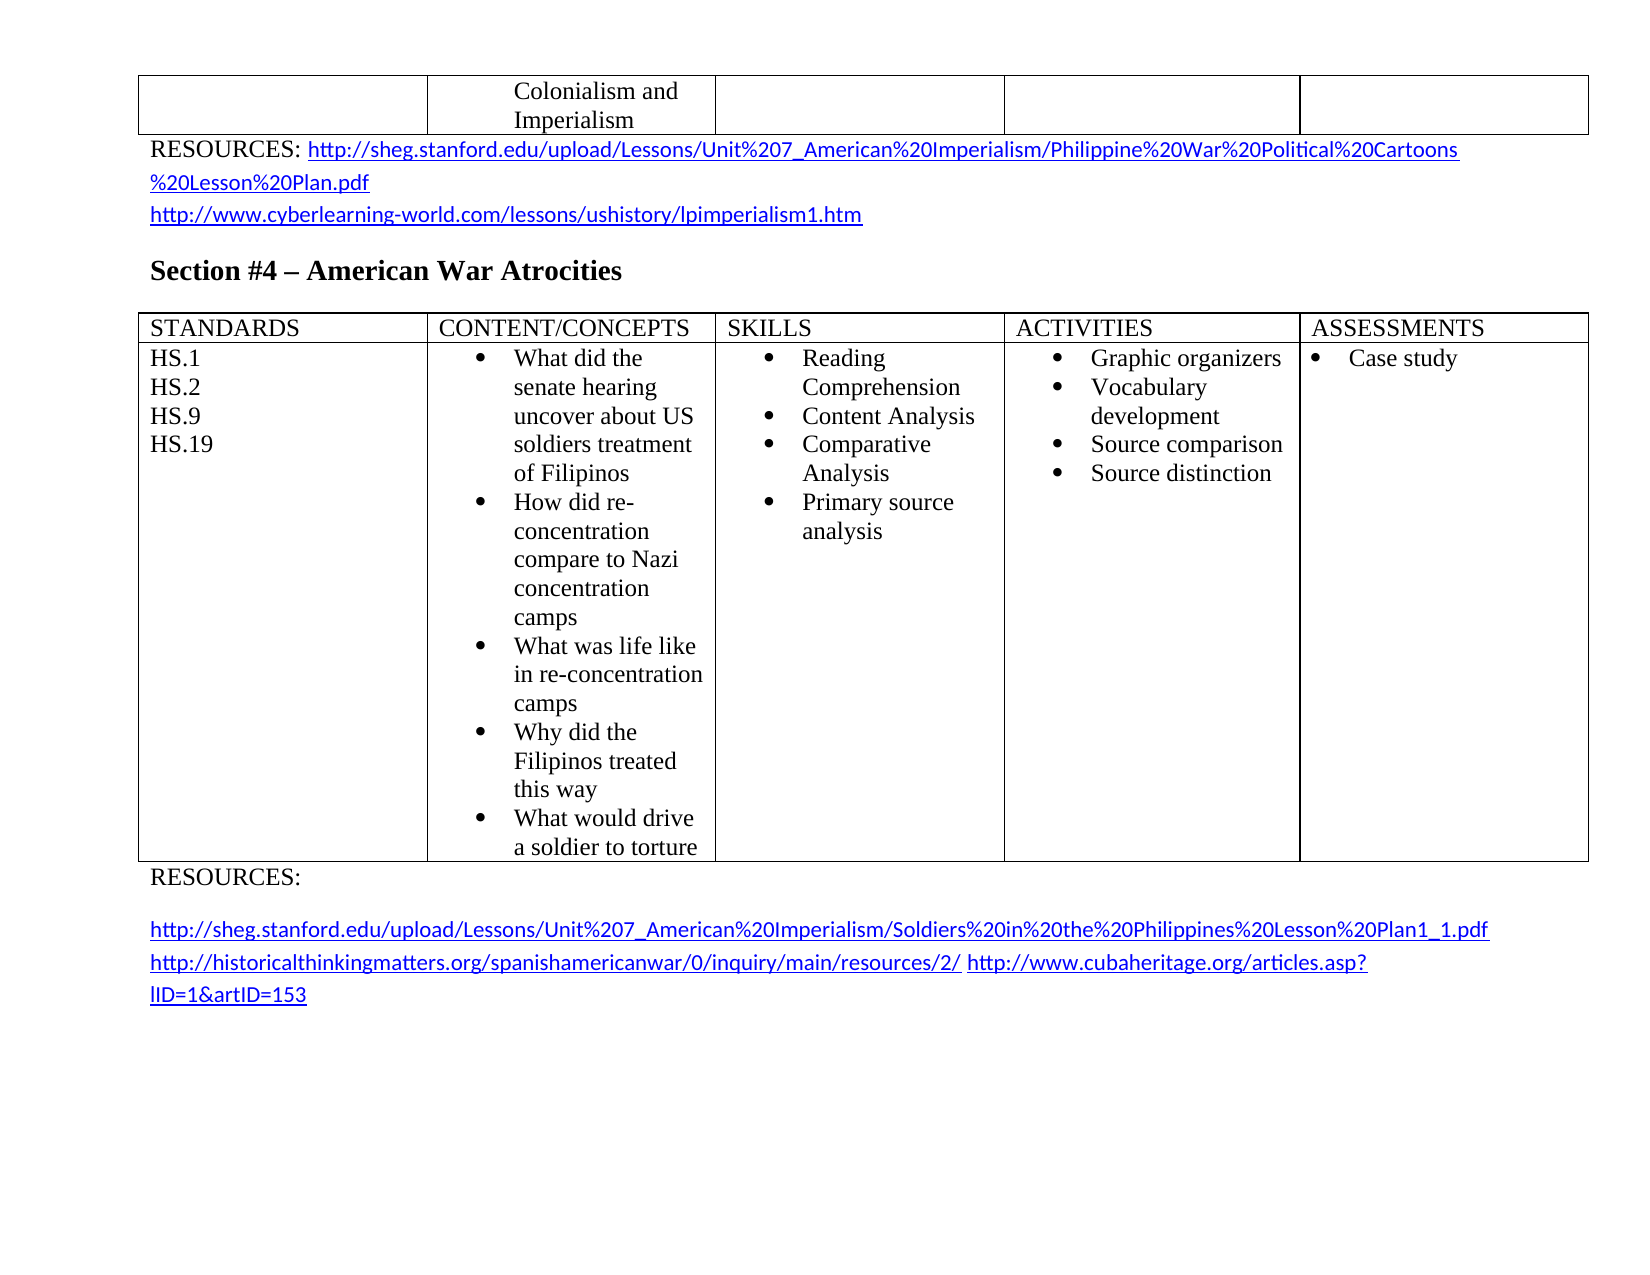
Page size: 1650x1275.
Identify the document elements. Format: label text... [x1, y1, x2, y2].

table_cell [1005, 76, 1299, 133]
text RESOURCES: http://sheg.stanford.edu/upload/Lessons/Unit%207_American%20Imperialism/Philippine%20War%20Political%20Cartoons%20Lesson%20Plan.pdf http://www.cyberlearning-world.com/lessons/ushistory/lpimperialism1.htm [150, 135, 1500, 228]
table_header CONTENT/CONCEPTS [428, 314, 715, 342]
table_cell HS.1 HS.2 HS.9 HS.19 [139, 343, 427, 861]
table_cell Reading Comprehension Content Analysis Comparative Analysis Primary source analysis [716, 343, 1004, 861]
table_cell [139, 76, 427, 133]
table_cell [428, 76, 715, 133]
table_cell What did the senate hearing uncover about US soldiers treatment of Filipinos How did re-concentration compare to Nazi concentration camps What was life like in re-concentration camps Why did the Filipinos treated this way What would drive a soldier to torture [428, 343, 715, 861]
table_cell Graphic organizers Vocabulary development Source comparison Source distinction [1005, 343, 1299, 861]
table_header ACTIVITIES [1005, 314, 1299, 342]
text Section #4 – American War Atrocities [150, 253, 1500, 287]
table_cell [1301, 76, 1588, 133]
table_header ASSESSMENTS [1301, 314, 1588, 342]
text http://sheg.stanford.edu/upload/Lessons/Unit%207_American%20Imperialism/Soldiers%20in%20the%20Philippines%20Lesson%20Plan1_1.pdf http://historicalthinkingmatters.org/spanishamericanwar/0/inquiry/main/resources/2/ http://www.cubaheritage.org/articles.asp?lID=1&artID=153 [150, 916, 1500, 1008]
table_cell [716, 76, 1004, 133]
table_header STANDARDS [139, 314, 427, 342]
text RESOURCES: [150, 862, 1500, 891]
table_header SKILLS [716, 314, 1004, 342]
table_cell Case study [1301, 343, 1588, 861]
